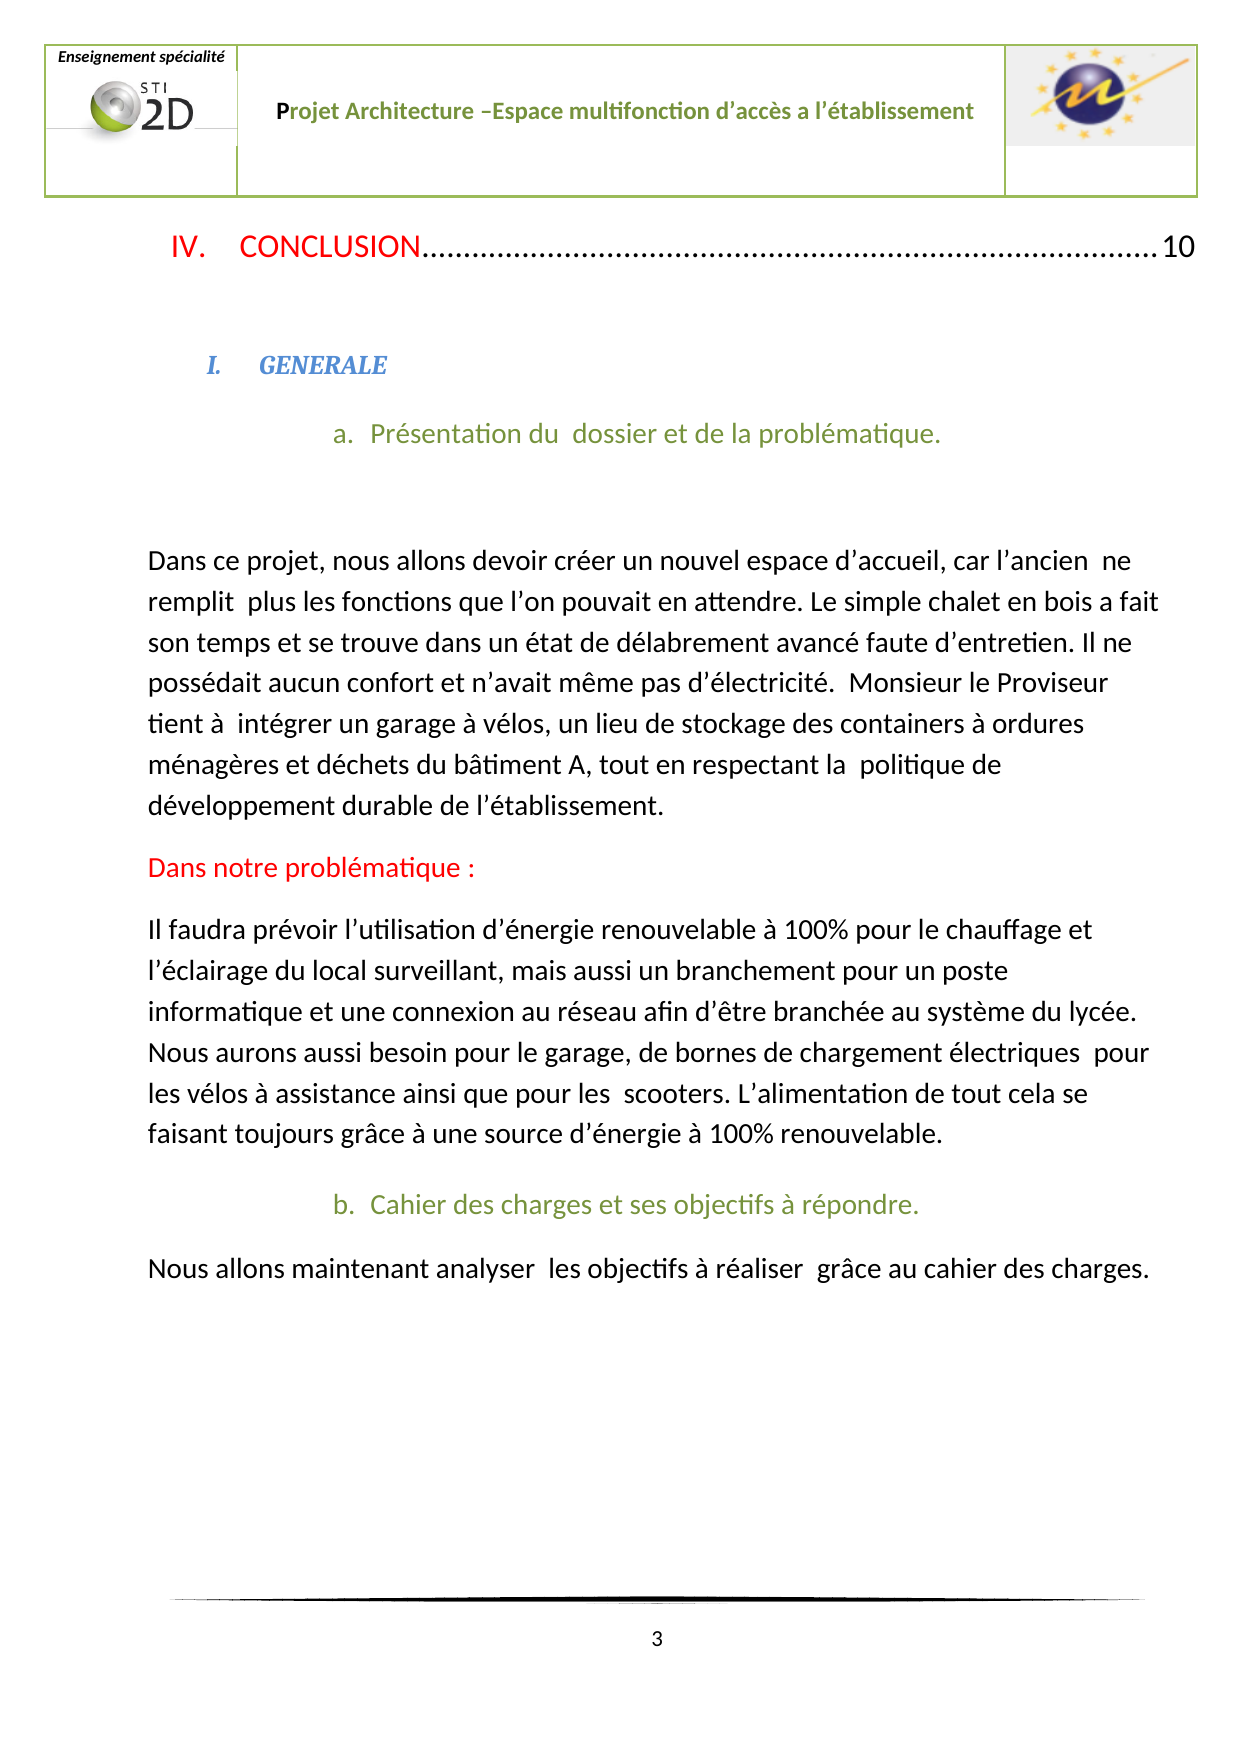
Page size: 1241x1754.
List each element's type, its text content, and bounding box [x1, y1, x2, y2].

subtitle Présentation du dossier et de la problématique. [333, 415, 1167, 451]
subtitle Cahier des charges et ses objectifs à répondre. [333, 1186, 1167, 1221]
picture [1006, 46, 1195, 146]
picture [46, 71, 238, 146]
text Dans ce projet, nous allons devoir créer un nouvel espace d’accueil, car l’ancien ne remplit plus les fonctions que l’on pouvait en attendre. Le simple chalet en bois a fait son temps et se trouve dans un état de délabrement avancé faute d’entretien. Il ne possédait aucun confort et n’avait même pas d’électricité. Monsieur le Proviseur tient à intégrer un garage à vélos, un lieu de stockage des containers à ordures ménagères et déchets du bâtiment A, tout en respectant la politique de développement durable de l’établissement. [148, 542, 1167, 823]
text Nous allons maintenant analyser les objectifs à réaliser grâce au cahier des charges. [148, 1251, 1167, 1286]
picture [169, 1596, 1145, 1604]
text Dans notre problématique : [148, 849, 1167, 885]
text Il faudra prévoir l’utilisation d’énergie renouvelable à 100% pour le chauffage et l’éclairage du local surveillant, mais aussi un branchement pour un poste informatique et une connexion au réseau afin d’être branchée au système du lycée. Nous aurons aussi besoin pour le garage, de bornes de chargement électriques pour les vélos à assistance ainsi que pour les scooters. L’alimentation de tout cela se faisant toujours grâce à une source d’énergie à 100% renouvelable. [148, 911, 1167, 1151]
subtitle GENERALE [221, 350, 1167, 381]
